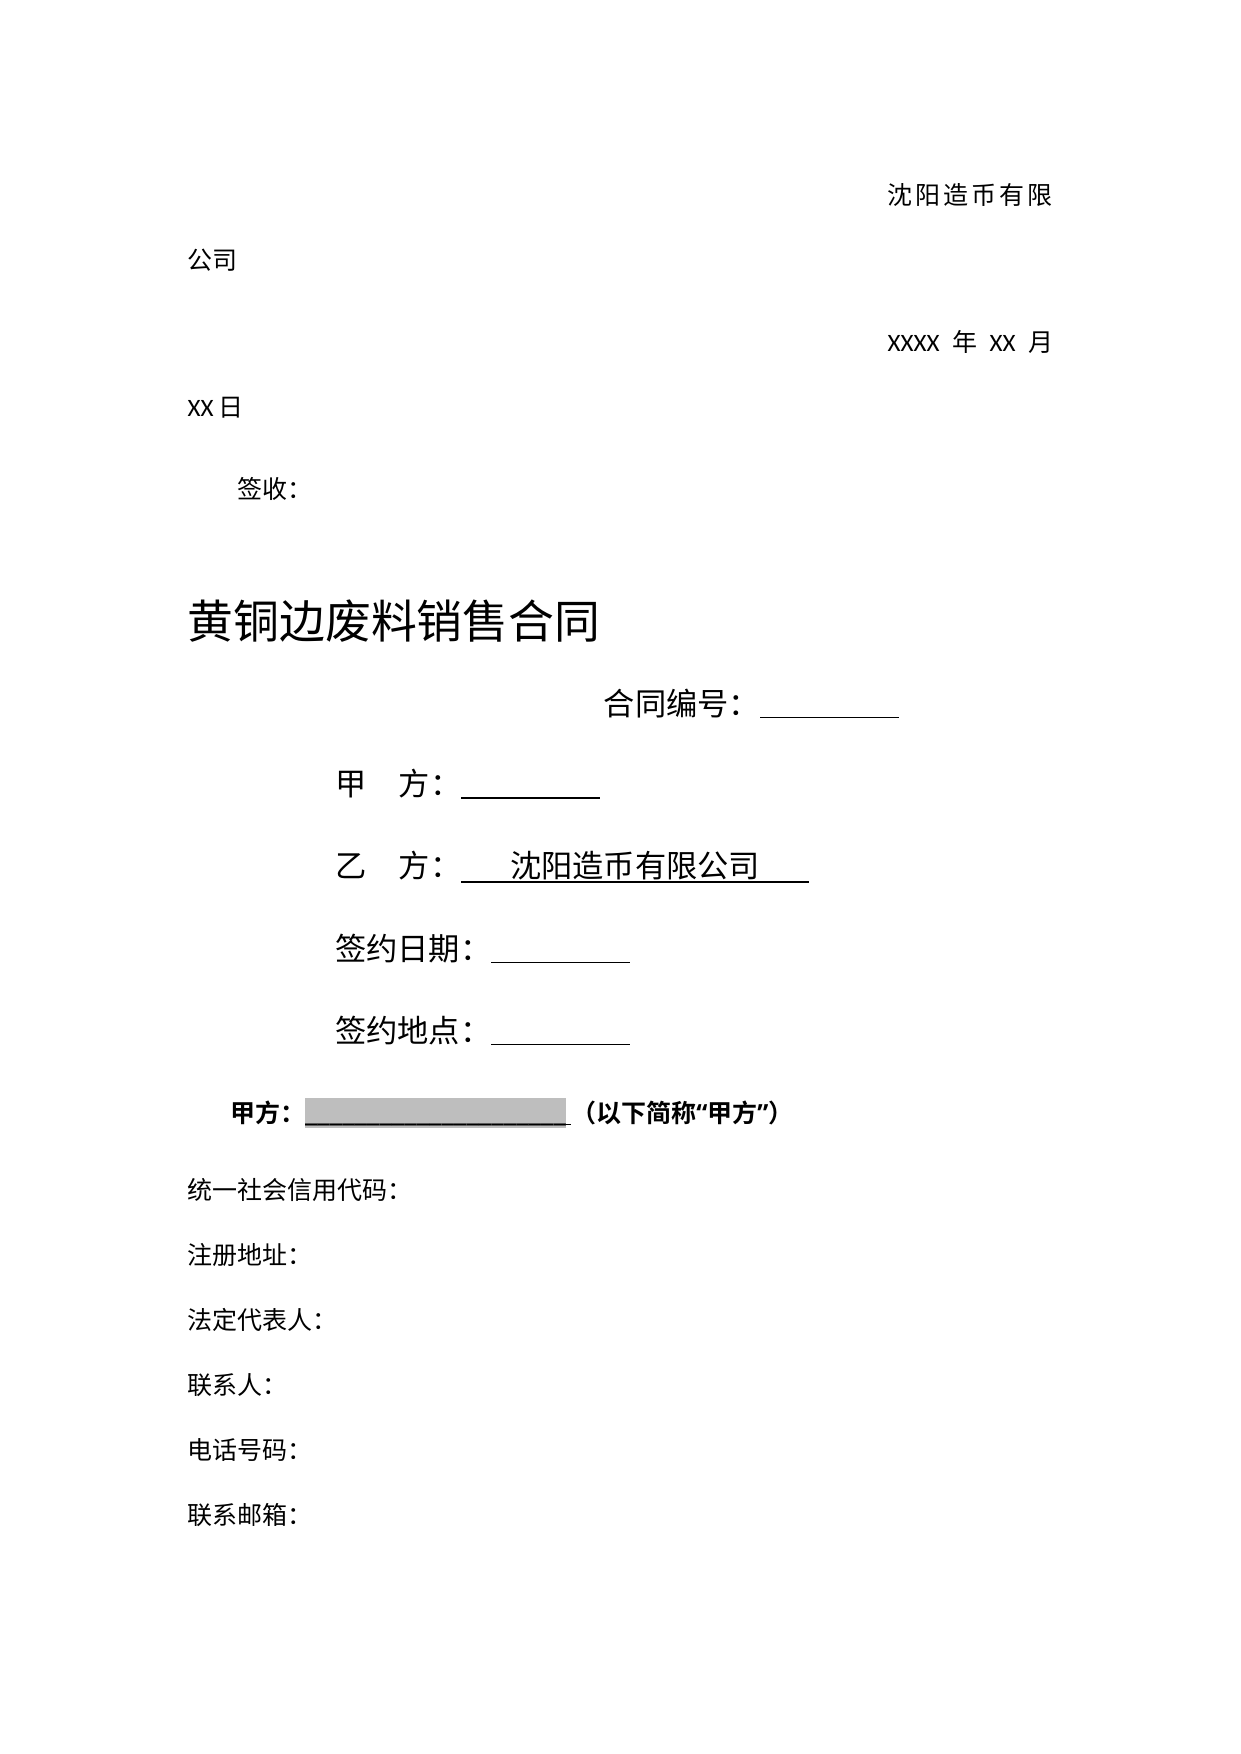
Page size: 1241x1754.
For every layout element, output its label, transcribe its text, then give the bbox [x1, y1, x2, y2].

text 合同编号： [286, 670, 1053, 735]
text 乙 方： 沈阳造币有限公司 [187, 833, 1053, 898]
text 统一社会信用代码： [187, 1157, 1053, 1222]
text 甲方：_____________________ （以下简称“甲方”） [198, 1080, 1053, 1145]
text 联系人： [187, 1352, 1053, 1417]
text 沈阳造币有限公司 [187, 162, 1053, 292]
text 签约地点： [187, 998, 1053, 1063]
text 联系邮箱： [187, 1482, 1053, 1547]
text 签约日期： [187, 915, 1053, 980]
text 注册地址： [187, 1222, 1053, 1287]
text 甲 方： [187, 751, 1053, 816]
text 黄铜边废料销售合同 [187, 588, 1053, 653]
text XXXX年XX月XX日 [187, 309, 1053, 439]
text 签收： [187, 456, 1053, 521]
text 电话号码： [187, 1417, 1053, 1482]
text 法定代表人： [187, 1287, 1053, 1352]
